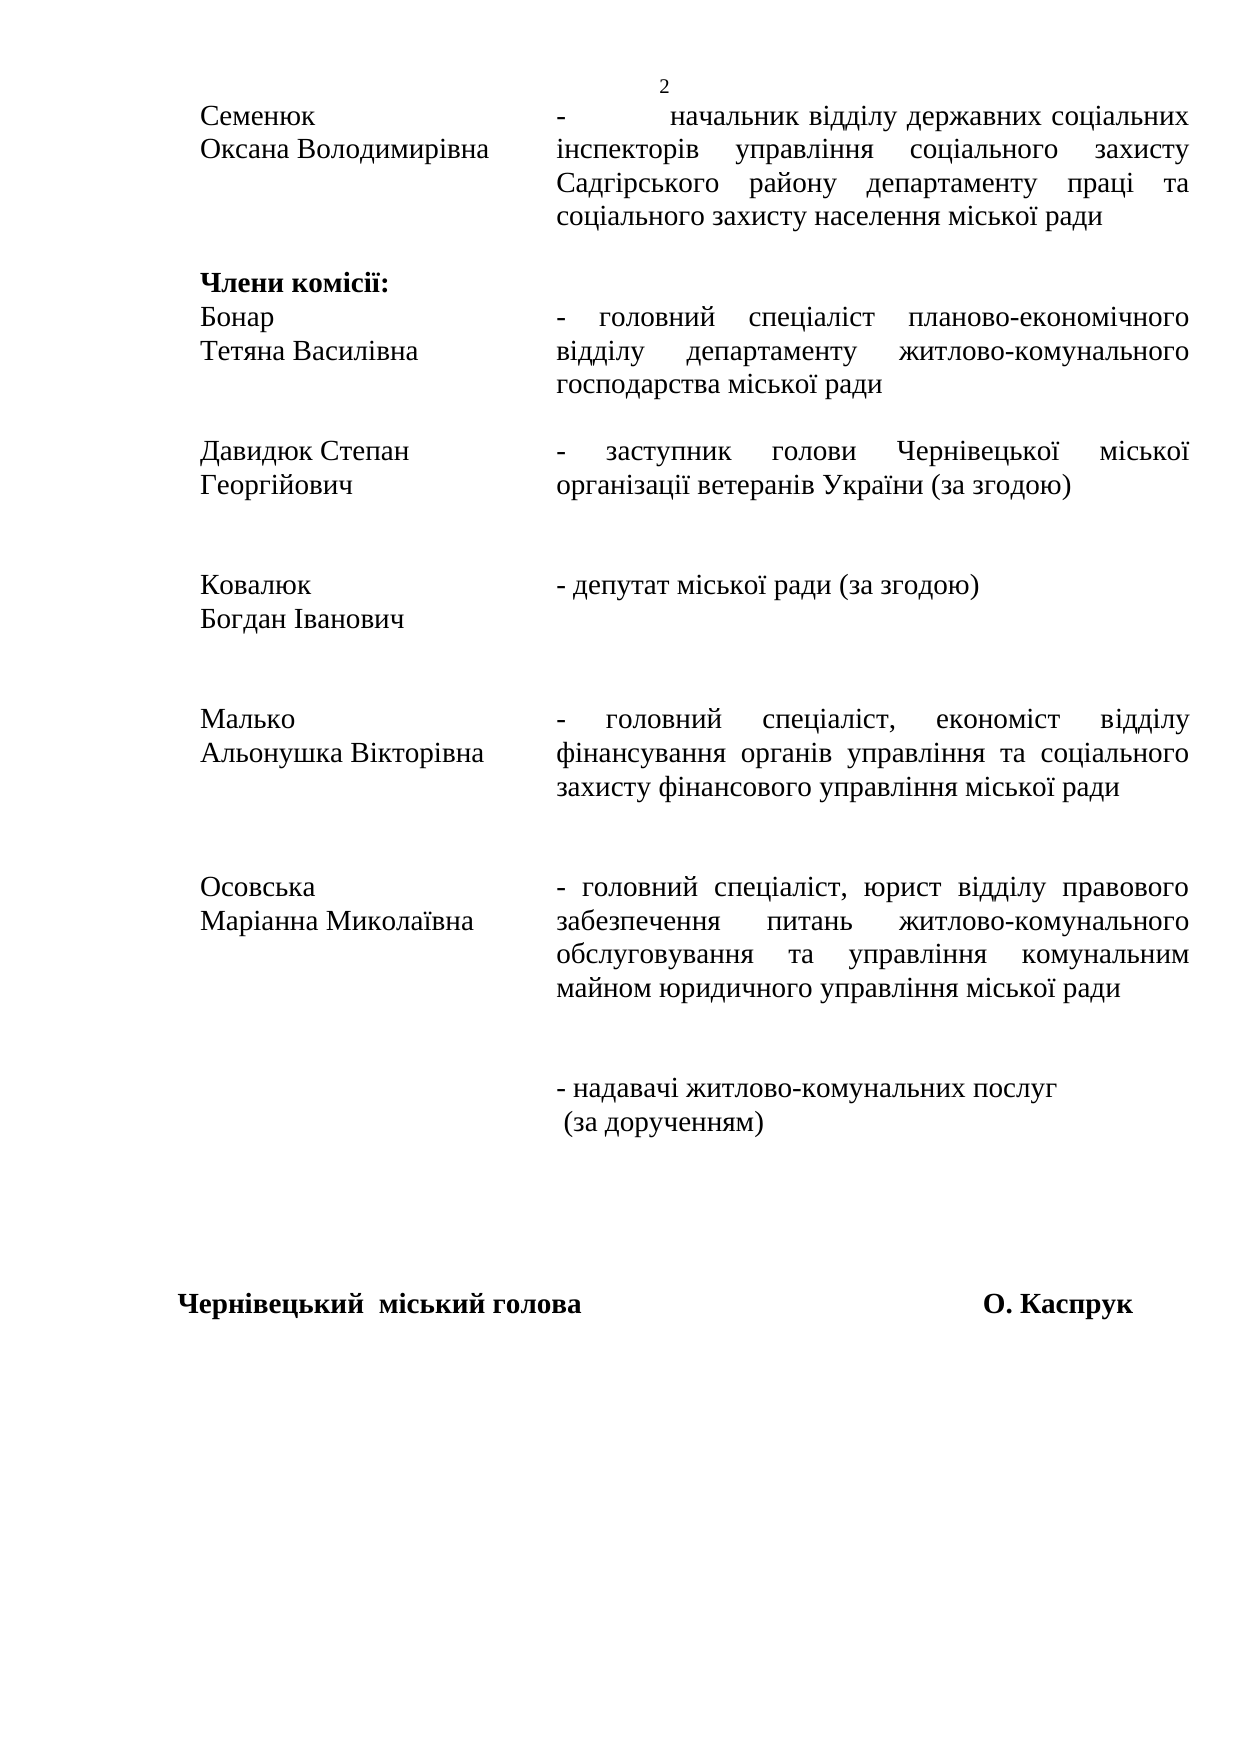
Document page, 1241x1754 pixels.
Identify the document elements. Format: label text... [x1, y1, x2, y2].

text Чернівецький міський голова О. Каспрук [177, 1286, 1152, 1320]
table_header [189, 98, 545, 1171]
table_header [545, 98, 1201, 1171]
